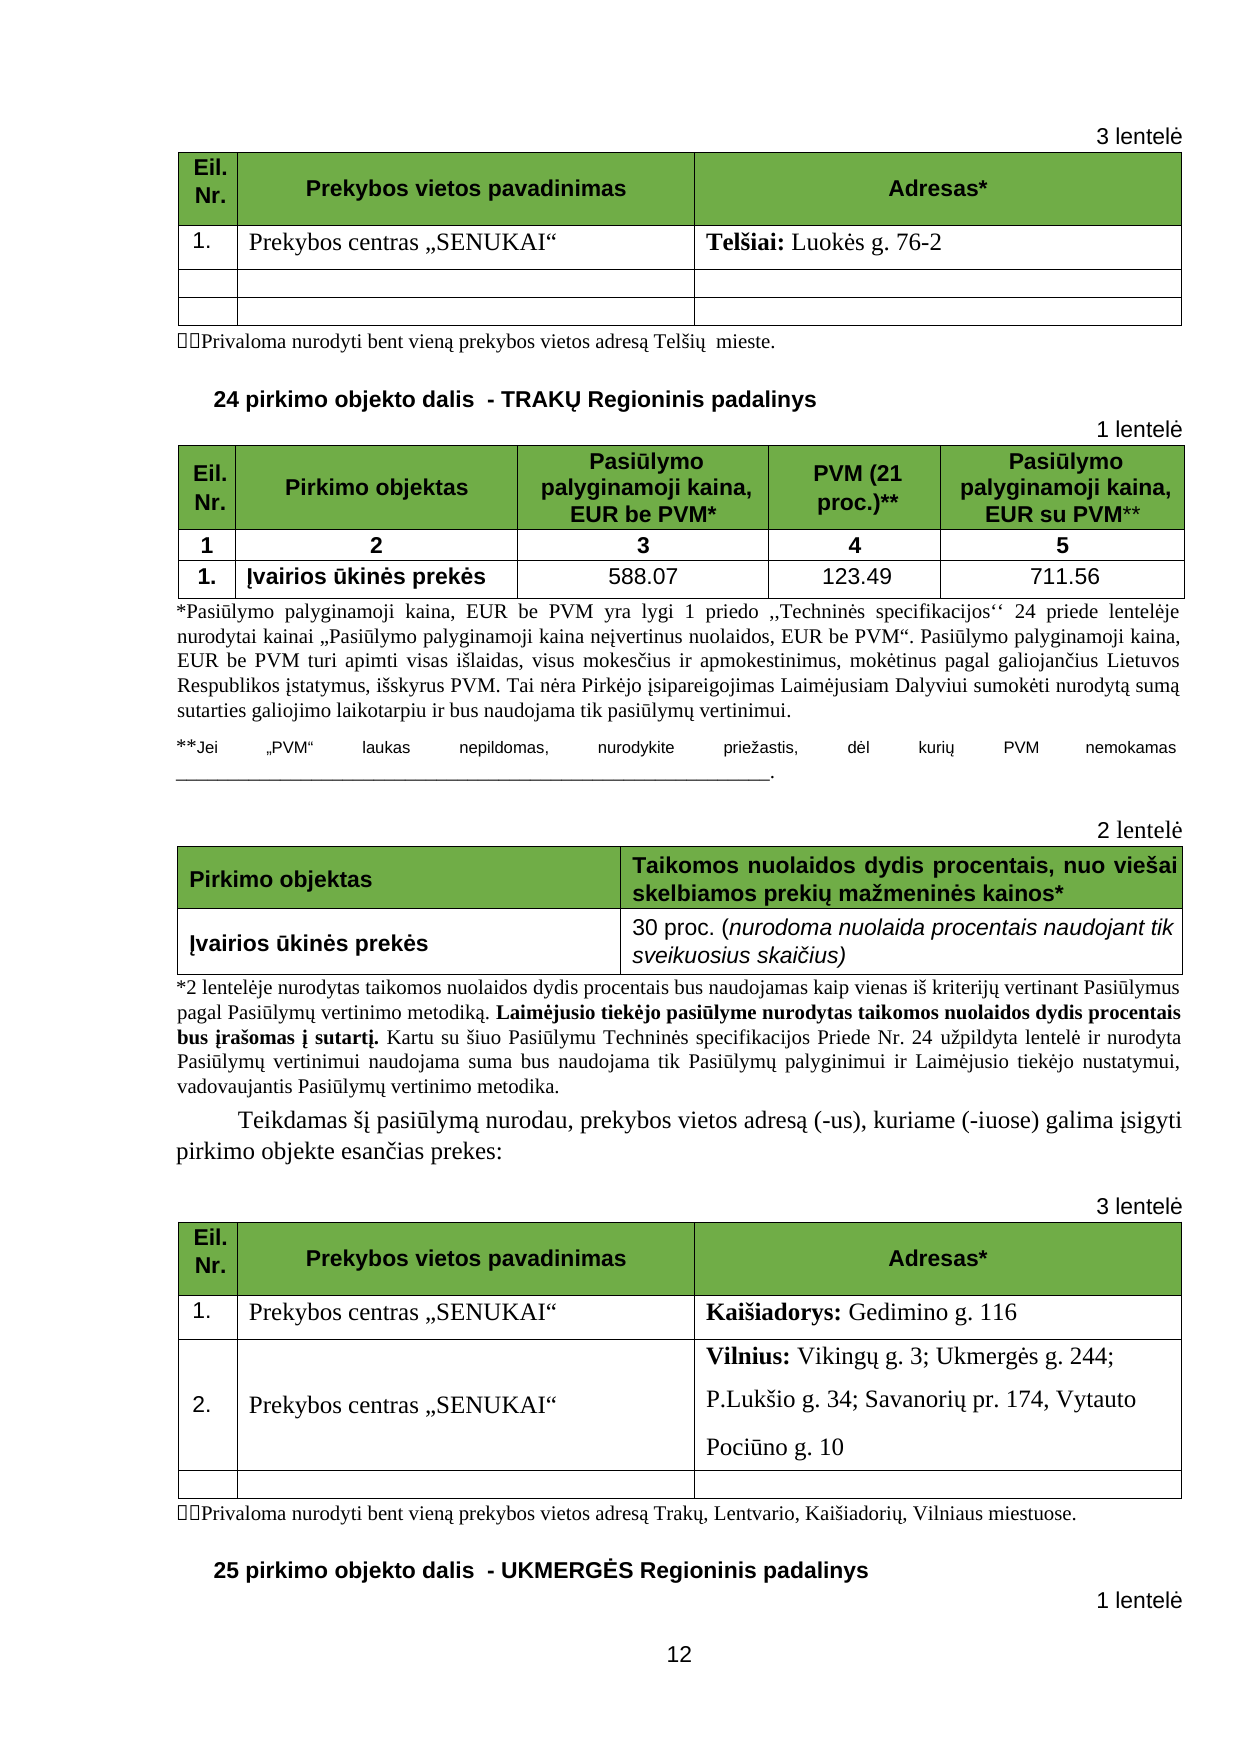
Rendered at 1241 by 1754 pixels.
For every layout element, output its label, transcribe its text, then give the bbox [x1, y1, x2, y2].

table_cell 123.49 [769, 561, 940, 598]
table_cell 588.07 [518, 561, 768, 598]
text Privaloma nurodyti bent vieną prekybos vietos adresą Trakų, Lentvario, Kaišiadorių, Vilniaus miestuose. [176, 1498, 1181, 1527]
text pirkimo objekte esančias prekes: [176, 1136, 1181, 1165]
table_cell [695, 270, 1181, 297]
table_cell 3 [518, 530, 768, 560]
subtitle 25 pirkimo objekto dalis - UKMERGĖS Regioninis padalinys [213, 1557, 1181, 1583]
table_cell [238, 1471, 694, 1497]
list lentelė [177, 815, 1182, 844]
table_cell [695, 1471, 1181, 1497]
table_cell 1. [179, 226, 237, 269]
table_cell [179, 1471, 237, 1497]
table_cell Įvairios ūkinės prekės [178, 909, 620, 974]
table_cell Įvairios ūkinės prekės [236, 561, 517, 598]
table_cell Prekybos centras „SENUKAI“ [238, 1340, 694, 1469]
table_cell 1. [179, 561, 235, 598]
text **Jei „PVM“ laukas nepildomas, nurodykite priežastis, dėl kurių PVM nemokamas [176, 733, 1183, 758]
table_cell Prekybos centras „SENUKAI“ [238, 1296, 694, 1339]
table_header PVM (21 proc.)** [769, 446, 940, 529]
table_cell [695, 298, 1181, 325]
table_cell Prekybos centras „SENUKAI“ [238, 226, 694, 269]
table_header Prekybos vietos pavadinimas [238, 153, 694, 225]
table_header Adresas* [695, 1223, 1181, 1295]
table_cell [238, 270, 694, 297]
table_cell 4 [769, 530, 940, 560]
table_cell 2. [179, 1340, 237, 1469]
table_cell [238, 298, 694, 325]
table_header Pirkimo objektas [236, 446, 517, 529]
text _________________________________________________________. [176, 759, 1181, 783]
table_header Prekybos vietos pavadinimas [238, 1223, 694, 1295]
table_cell Telšiai: Luokės g. 76-2 [695, 226, 1181, 269]
table_cell 30 proc. (nurodoma nuolaida procentais naudojant tik sveikuosius skaičius) [621, 909, 1182, 974]
list lentelė [177, 1587, 1182, 1613]
list lentelė [177, 416, 1182, 443]
table_cell 1. [179, 1296, 237, 1339]
table_header Pasiūlymo palyginamoji kaina, EUR be PVM* [518, 446, 768, 529]
text Privaloma nurodyti bent vieną prekybos vietos adresą Telšių mieste. [176, 326, 1181, 354]
table_header Pirkimo objektas [178, 847, 620, 908]
table_header Pasiūlymo palyginamoji kaina, EUR su PVM** [941, 446, 1184, 529]
text *2 lentelėje nurodytas taikomos nuolaidos dydis procentais bus naudojamas kaip vienas iš kriterijų vertinant Pasiūlymus pagal Pasiūlymų vertinimo metodiką. Laimėjusio tiekėjo pasiūlyme nurodytas taikomos nuolaidos dydis procentais bus įrašomas į sutartį. Kartu su šiuo Pasiūlymu Techninės specifikacijos Priede Nr. 24 užpildyta lentelė ir nurodyta Pasiūlymų vertinimui naudojama suma bus naudojama tik Pasiūlymų palyginimui ir Laimėjusio tiekėjo nustatymui, vadovaujantis Pasiūlymų vertinimo metodika. [176, 975, 1181, 1098]
list lentelė [177, 123, 1182, 149]
table_cell 1 [179, 530, 235, 560]
table_header Taikomos nuolaidos dydis procentais, nuo viešai skelbiamos prekių mažmeninės kainos* [621, 847, 1182, 908]
table_header Eil. Nr. [179, 1223, 237, 1295]
table_header Eil. Nr. [179, 153, 237, 225]
text *Pasiūlymo palyginamoji kaina, EUR be PVM yra lygi 1 priedo ,,Techninės specifikacijos‘‘ 24 priede lentelėje nurodytai kainai „Pasiūlymo palyginamoji kaina neįvertinus nuolaidos, EUR be PVM“. Pasiūlymo palyginamoji kaina, EUR be PVM turi apimti visas išlaidas, visus mokesčius ir apmokestinimus, mokėtinus pagal galiojančius Lietuvos Respublikos įstatymus, išskyrus PVM. Tai nėra Pirkėjo įsipareigojimas Laimėjusiam Dalyviui sumokėti nurodytą sumą sutarties galiojimo laikotarpiu ir bus naudojama tik pasiūlymų vertinimui. [176, 599, 1181, 722]
table_cell [179, 298, 237, 325]
table_header Eil. Nr. [179, 446, 235, 529]
table_cell 711.56 [941, 561, 1184, 598]
table_cell 2 [236, 530, 517, 560]
subtitle 24 pirkimo objekto dalis - TRAKŲ Regioninis padalinys [213, 386, 1181, 412]
table_cell 5 [941, 530, 1184, 560]
list lentelė [177, 1193, 1182, 1219]
table_cell [179, 270, 237, 297]
table_cell Kaišiadorys: Gedimino g. 116 [695, 1296, 1181, 1339]
table_header Adresas* [695, 153, 1181, 225]
text Teikdamas šį pasiūlymą nurodau, prekybos vietos adresą (-us), kuriame (-iuose) galima įsigyti [177, 1105, 1182, 1134]
table_cell Vilnius: Vikingų g. 3; Ukmergės g. 244; P.Lukšio g. 34; Savanorių pr. 174, Vytauto Pociūno g. 10 [695, 1340, 1181, 1469]
